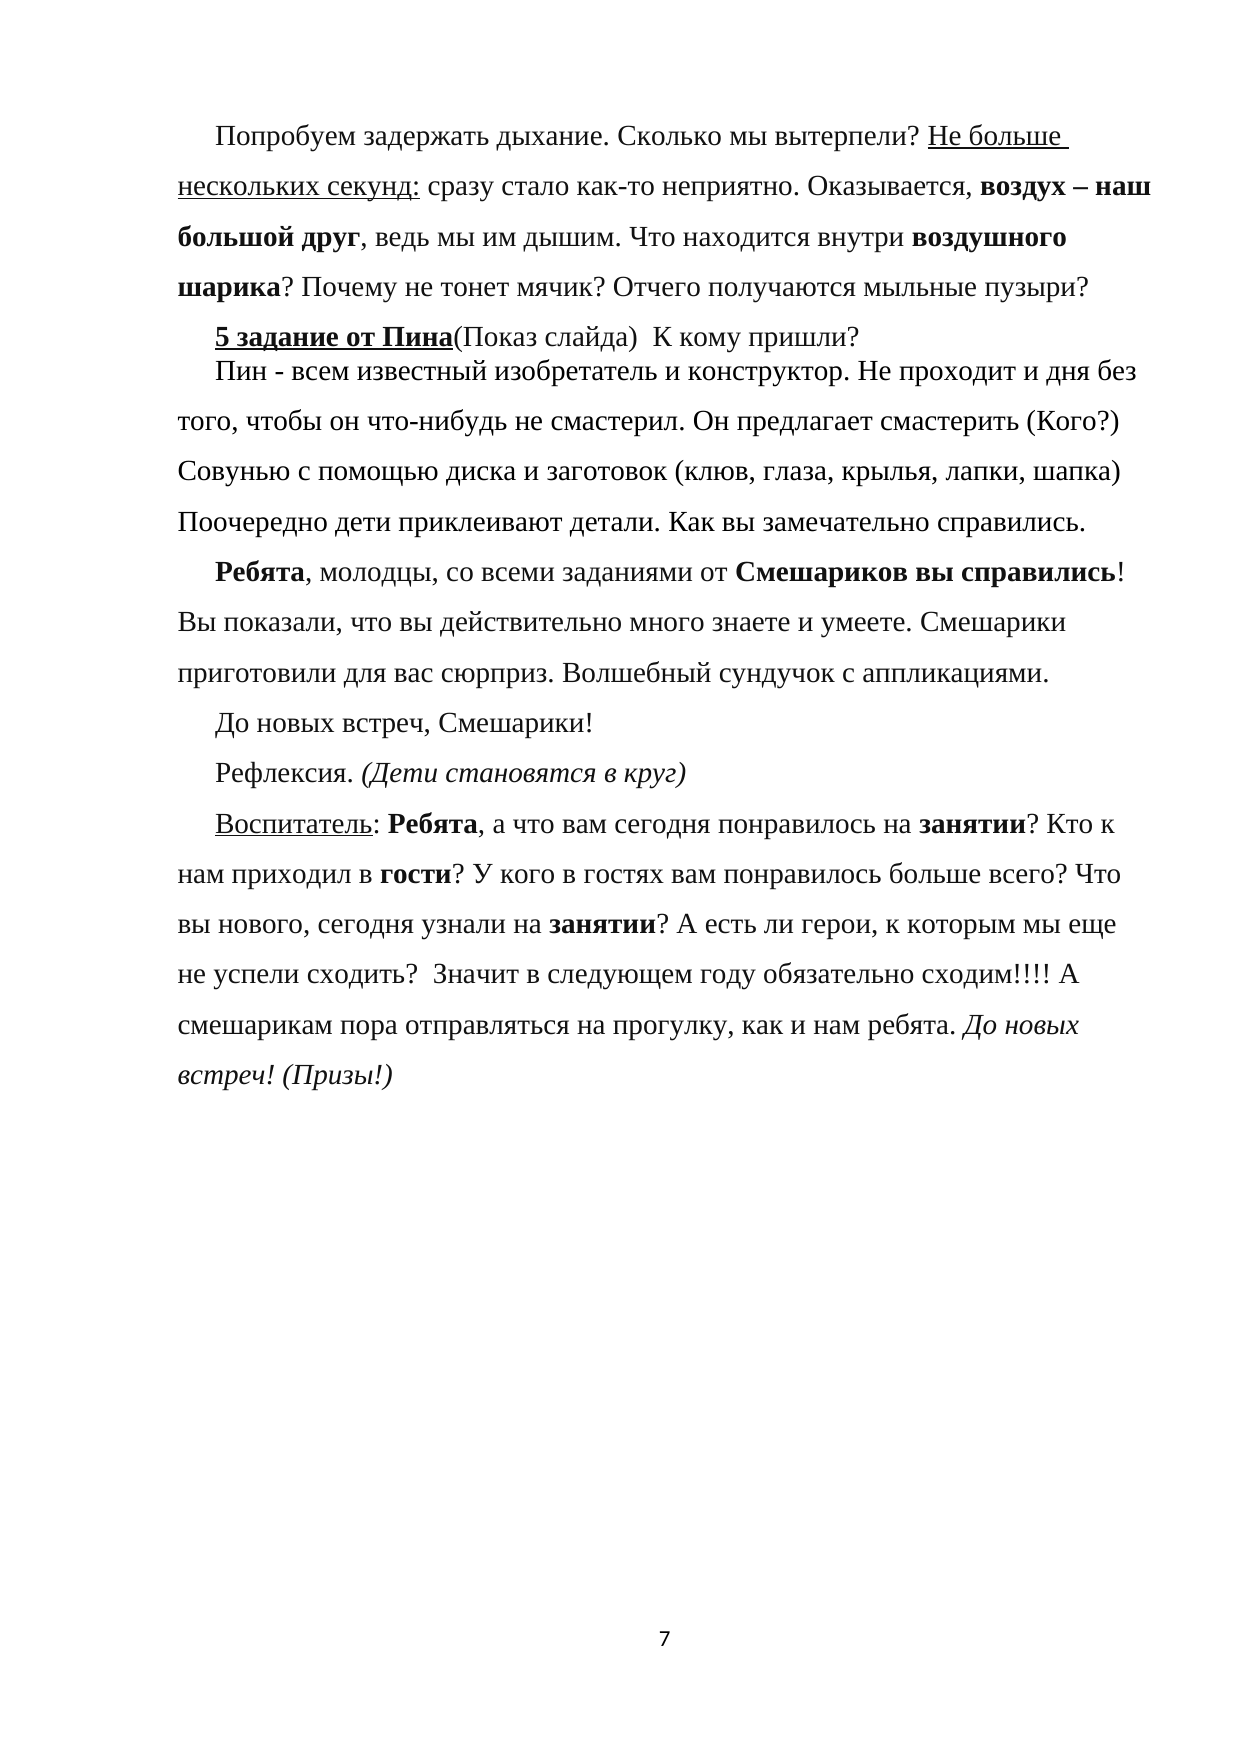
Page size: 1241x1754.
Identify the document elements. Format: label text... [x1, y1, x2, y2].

text Ребята, молодцы, со всеми заданиями от Смешариков вы справились! Вы показали, что вы действительно много знаете и умеете. Смешарики приготовили для вас сюрприз. Волшебный сундучок с аппликациями. [177, 554, 1152, 688]
text До новых встреч, Смешарики! [177, 705, 1152, 739]
text 5 задание от Пина(Показ слайда) К кому пришли? [177, 319, 1152, 353]
text Попробуем задержать дыхание. Сколько мы вытерпели? Не больше нескольких секунд: сразу стало как-то неприятно. Оказывается, воздух – наш большой друг, ведь мы им дышим. Что находится внутри воздушного шарика? Почему не тонет мячик? Отчего получаются мыльные пузыри? [177, 118, 1152, 303]
text Рефлексия. (Дети становятся в круг) [177, 755, 1152, 789]
text Воспитатель: Ребята, а что вам сегодня понравилось на занятии? Кто к нам приходил в гости? У кого в гостях вам понравилось больше всего? Что вы нового, сегодня узнали на занятии? А есть ли герои, к которым мы еще не успели сходить? Значит в следующем году обязательно сходим!!!! А смешарикам пора отправляться на прогулку, как и нам ребята. До новых встреч! (Призы!) [177, 806, 1152, 1091]
text Пин - всем известный изобретатель и конструктор. Не проходит и дня без того, чтобы он что-нибудь не смастерил. Он предлагает смастерить (Кого?) Совунью с помощью диска и заготовок (клюв, глаза, крылья, лапки, шапка) Поочередно дети приклеивают детали. Как вы замечательно справились. [177, 353, 1152, 537]
